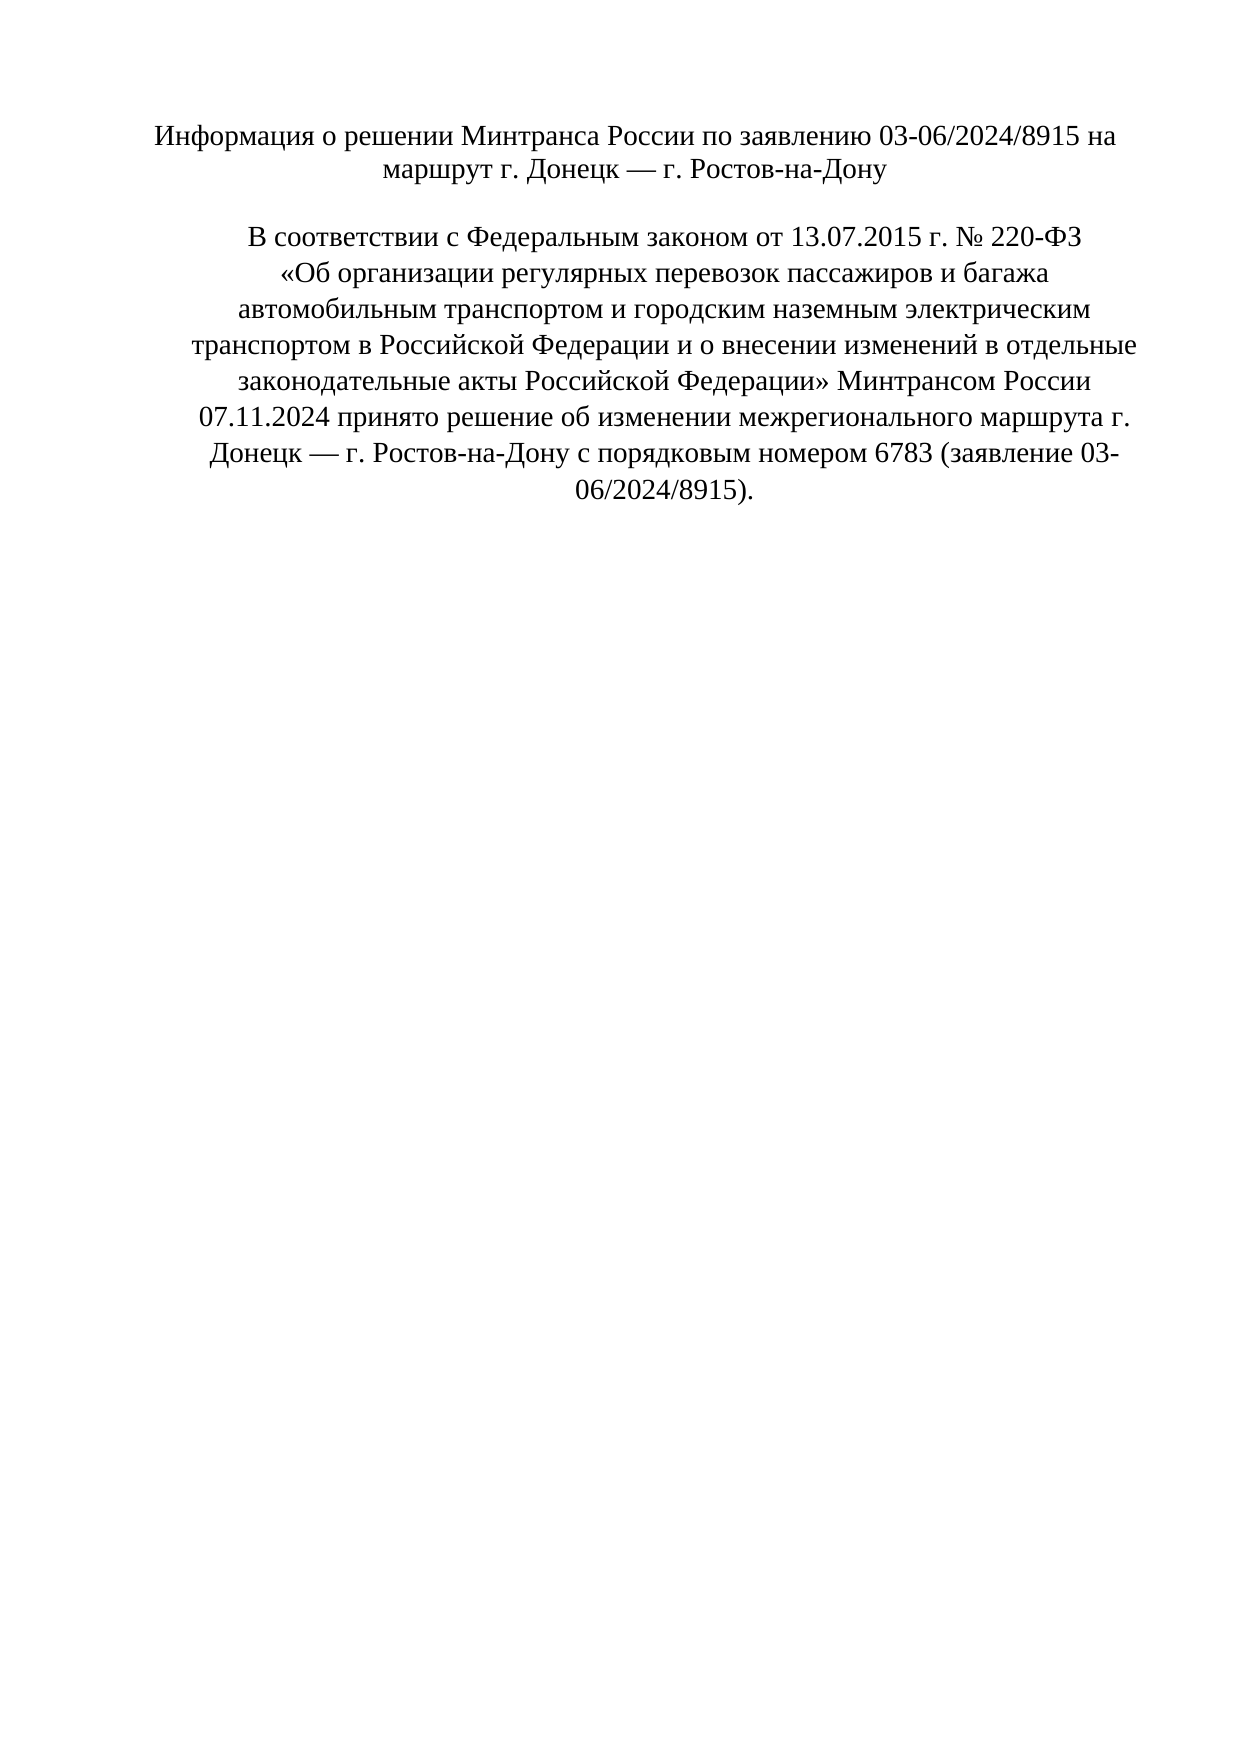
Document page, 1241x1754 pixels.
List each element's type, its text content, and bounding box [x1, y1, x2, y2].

text В соответствии с Федеральным законом от 13.07.2015 г. № 220-ФЗ «Об организации регулярных перевозок пассажиров и багажа автомобильным транспортом и городским наземным электрическим транспортом в Российской Федерации и о внесении изменений в отдельные законодательные акты Российской Федерации» Минтрансом России 07.11.2024 принято решение об изменении межрегионального маршрута г. Донецк — г. Ростов-на-Дону с порядковым номером 6783 (заявление 03-06/2024/8915). [177, 219, 1152, 505]
text Информация о решении Минтранса России по заявлению 03-06/2024/8915 на маршрут г. Донецк — г. Ростов-на-Дону [118, 118, 1152, 185]
